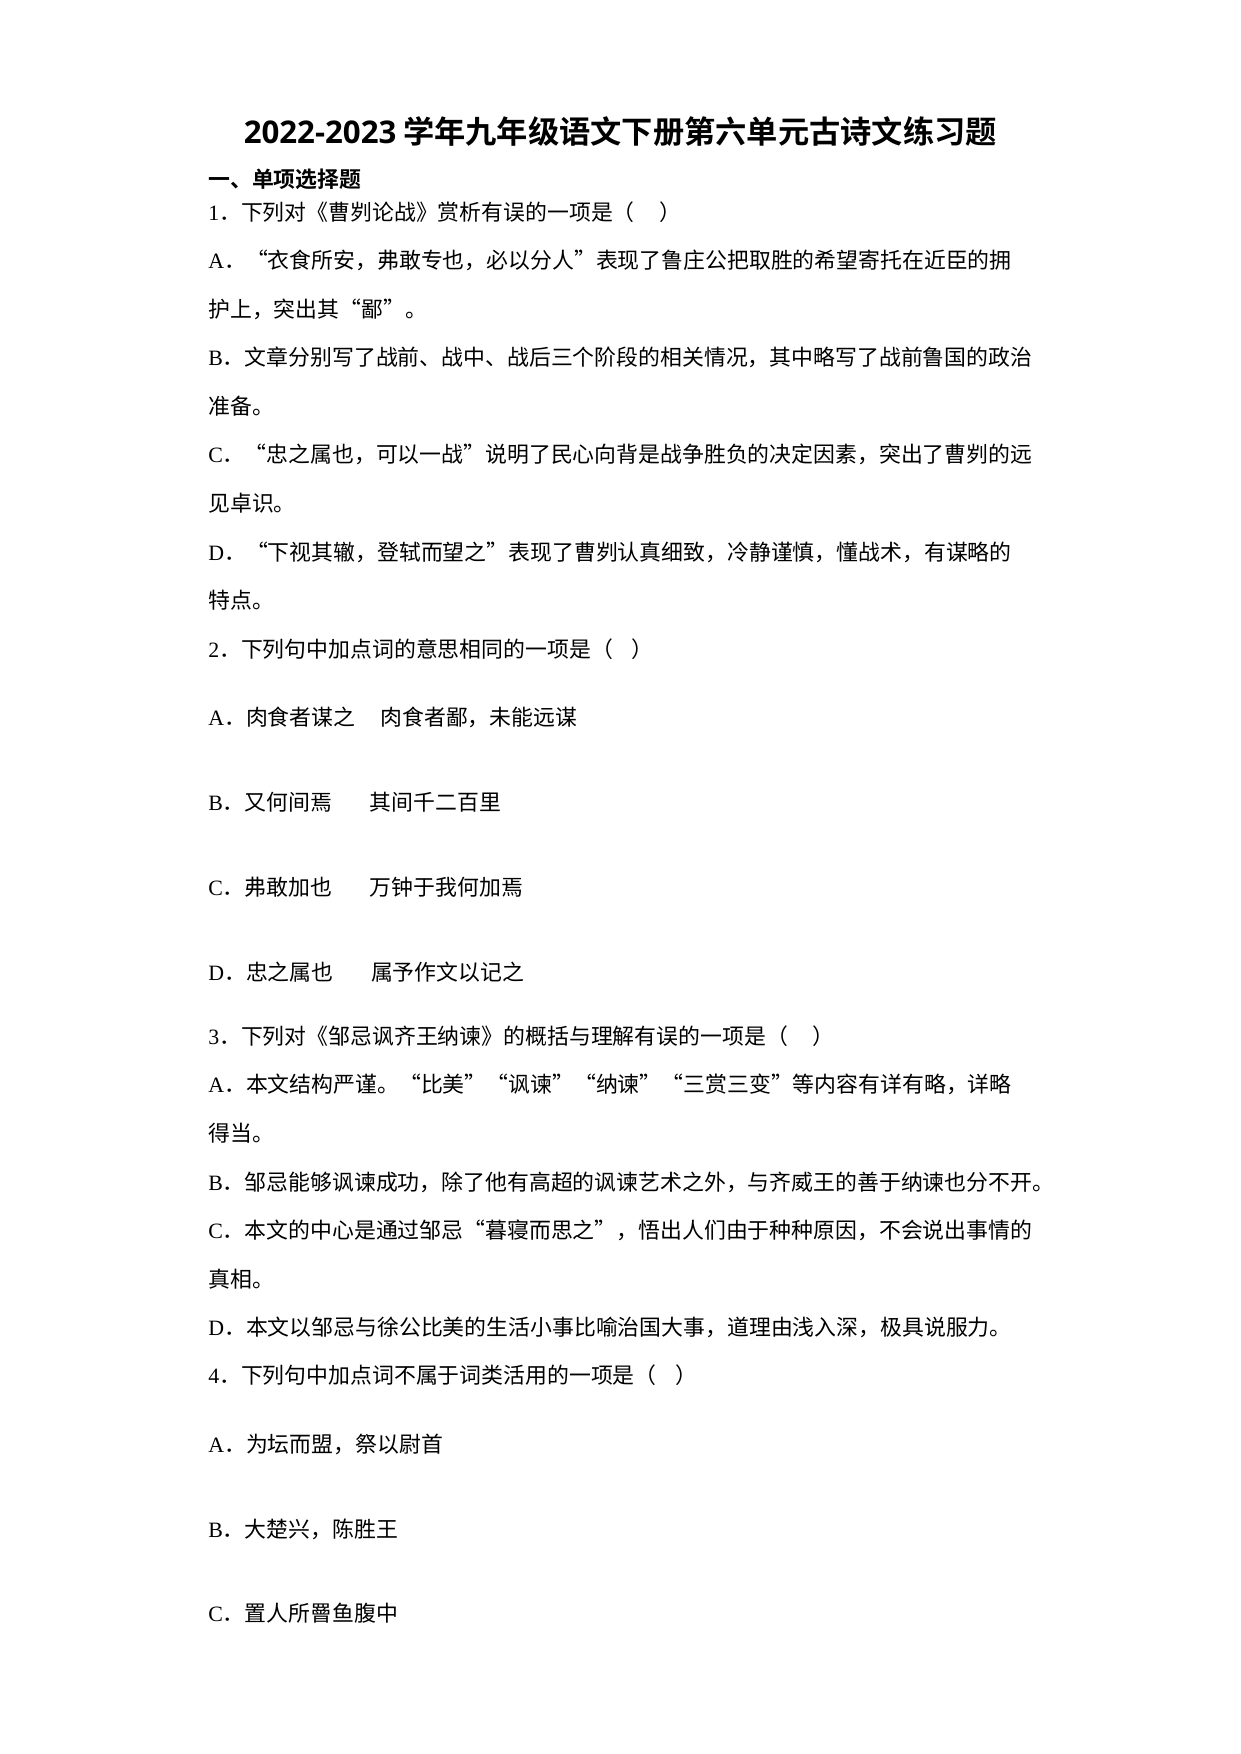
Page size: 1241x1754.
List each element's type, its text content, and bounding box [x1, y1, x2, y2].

text D．“下视其辙，登轼而望之”表现了曹刿认真细致，冷静谨慎，懂战术，有谋略的特点。 [208, 534, 1032, 615]
text A．为坛而盟，祭以尉首 [208, 1406, 1032, 1471]
text 3．下列对《邹忌讽齐王纳谏》的概括与理解有误的一项是（ ） [208, 1019, 1032, 1051]
text C．弗敢加也 万钟于我何加焉 [208, 849, 1032, 914]
text A．本文结构严谨。“比美”“讽谏”“纳谏”“三赏三变”等内容有详有略，详略得当。 [208, 1067, 1032, 1148]
text B．大楚兴，陈胜王 [208, 1491, 1032, 1556]
text 4．下列句中加点词不属于词类活用的一项是（ ） [208, 1358, 1032, 1390]
text B．文章分别写了战前、战中、战后三个阶段的相关情况，其中略写了战前鲁国的政治准备。 [208, 340, 1032, 421]
text B．又何间焉 其间千二百里 [208, 764, 1032, 829]
text 1．下列对《曹刿论战》赏析有误的一项是（ ） [208, 194, 1032, 227]
text C．置人所罾鱼腹中 [208, 1576, 1032, 1641]
text 2022-2023学年九年级语文下册第六单元古诗文练习题 [208, 97, 1032, 162]
text C．“忠之属也，可以一战”说明了民心向背是战争胜负的决定因素，突出了曹刿的远见卓识。 [208, 437, 1032, 518]
text D．忠之属也 属予作文以记之 [208, 934, 1032, 999]
text 2．下列句中加点词的意思相同的一项是（ ） [208, 631, 1032, 664]
text B．邹忌能够讽谏成功，除了他有高超的讽谏艺术之外，与齐威王的善于纳谏也分不开。 [208, 1164, 1032, 1197]
text 一、单项选择题 [208, 162, 1032, 194]
text C．本文的中心是通过邹忌“暮寝而思之”，悟出人们由于种种原因，不会说出事情的真相。 [208, 1212, 1032, 1294]
text D．本文以邹忌与徐公比美的生活小事比喻治国大事，道理由浅入深，极具说服力。 [208, 1309, 1032, 1342]
text A．肉食者谋之 肉食者鄙，未能远谋 [208, 679, 1032, 744]
text A．“衣食所安，弗敢专也，必以分人”表现了鲁庄公把取胜的希望寄托在近臣的拥护上，突出其“鄙”。 [208, 243, 1032, 324]
